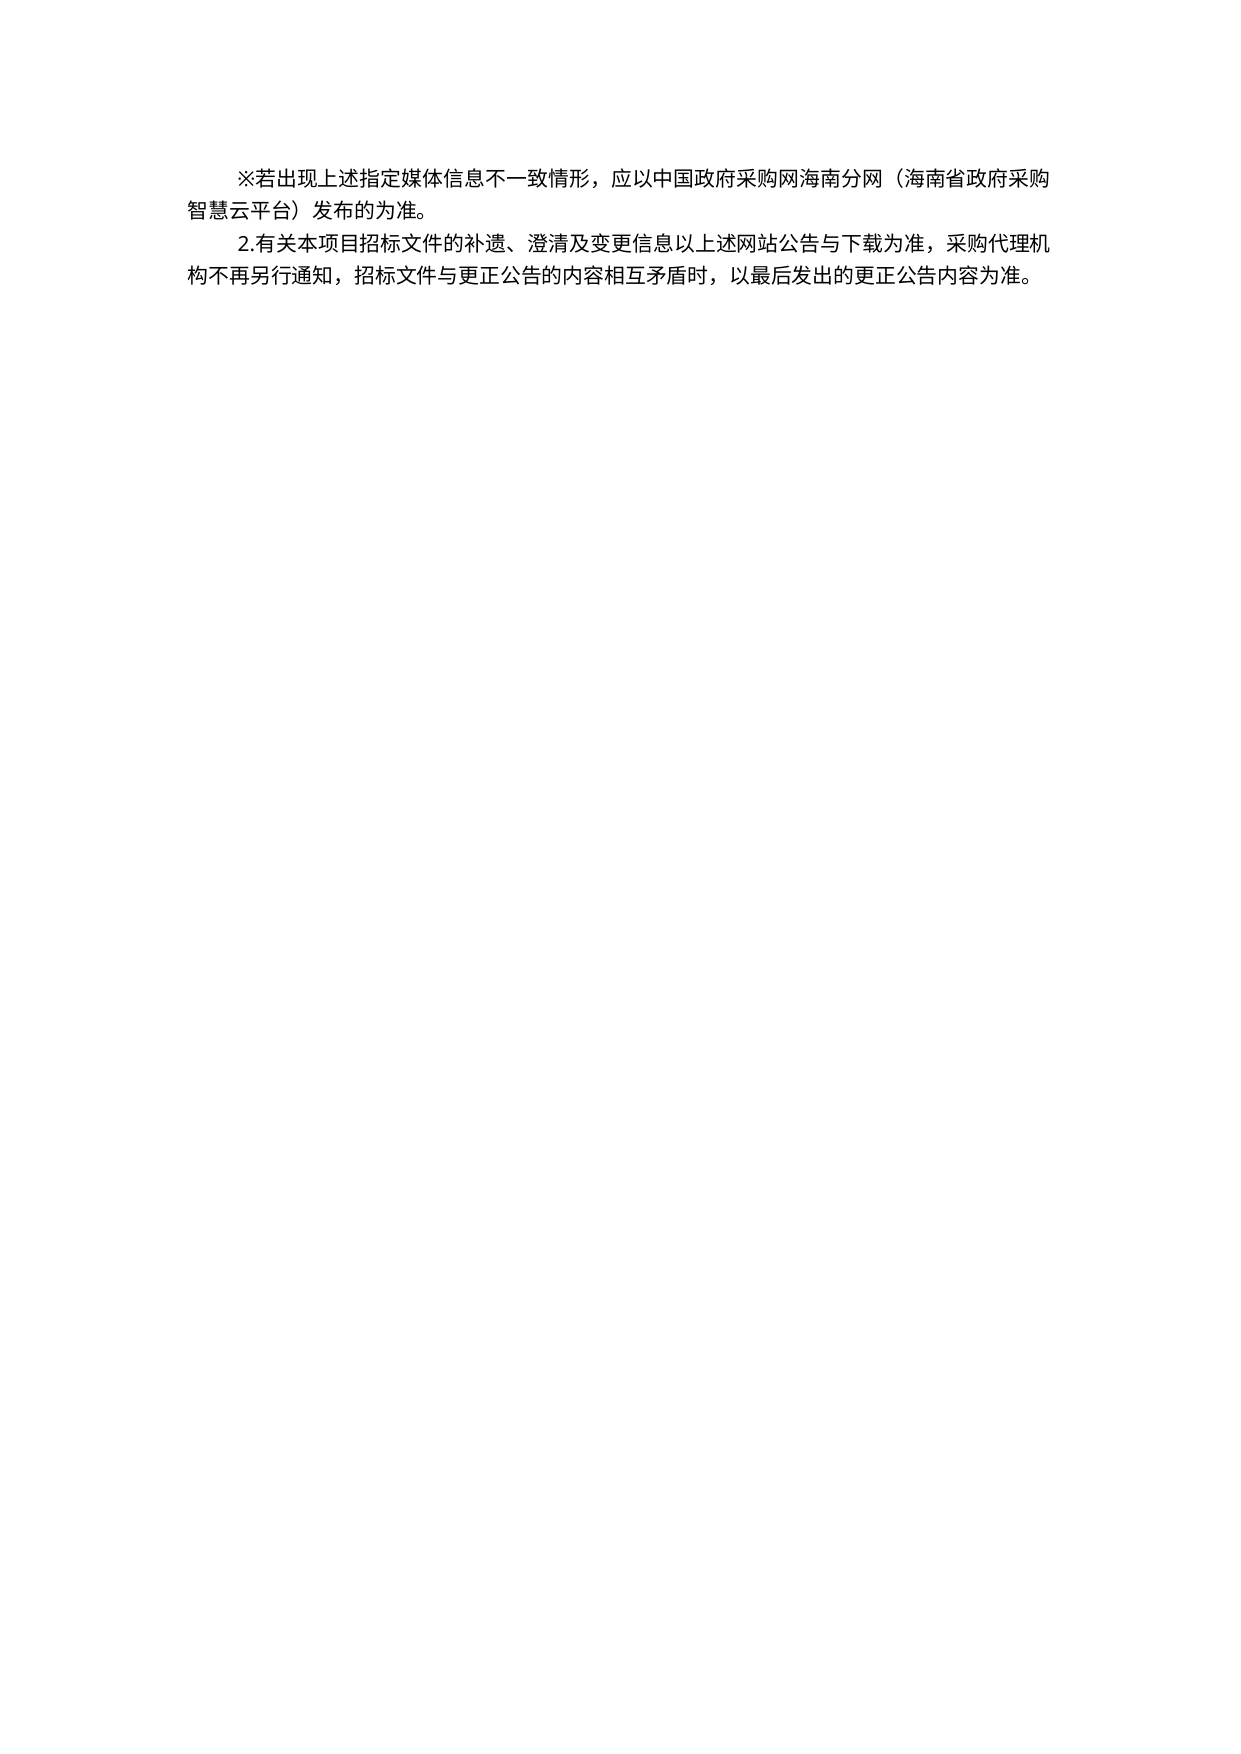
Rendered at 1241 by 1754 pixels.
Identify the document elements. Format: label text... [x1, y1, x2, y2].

text 2.有关本项目招标文件的补遗、澄清及变更信息以上述网站公告与下载为准，采购代理机构不再另行通知，招标文件与更正公告的内容相互矛盾时，以最后发出的更正公告内容为准。 [187, 227, 1053, 292]
text ※若出现上述指定媒体信息不一致情形，应以中国政府采购网海南分网（海南省政府采购智慧云平台）发布的为准。 [187, 162, 1053, 227]
